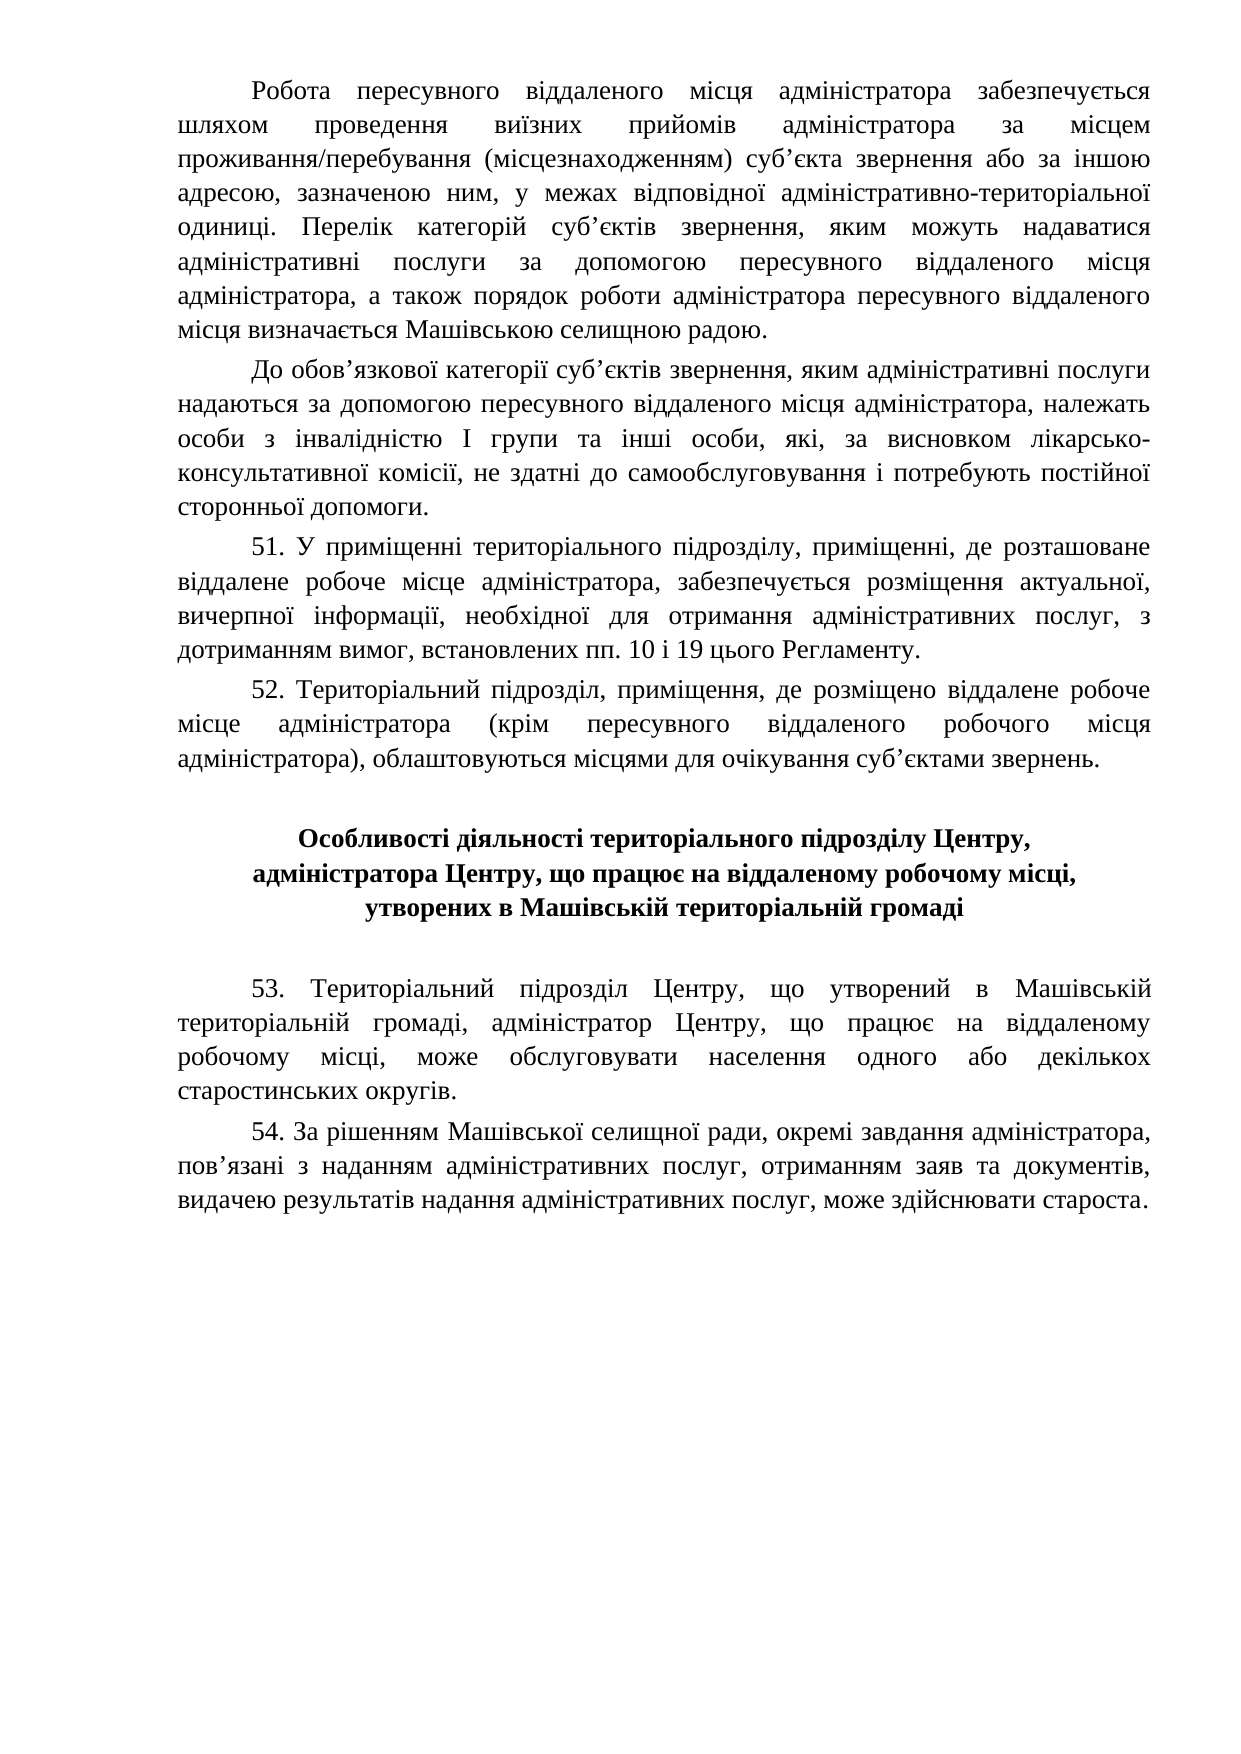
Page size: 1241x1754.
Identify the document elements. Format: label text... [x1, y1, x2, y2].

text 53. Територіальний підрозділ Центру, що утворений в Машівській територіальній громаді, адміністратор Центру, що працює на віддаленому робочому місці, може обслуговувати населення одного або декількох старостинських округів. [177, 972, 1152, 1105]
text Робота пересувного віддаленого місця адміністратора забезпечується шляхом проведення виїзних прийомів адміністратора за місцем проживання/перебування (місцезнаходженням) суб’єкта звернення або за іншою адресою, зазначеною ним, у межах відповідної адміністративно-територіальної одиниці. Перелік категорій суб’єктів звернення, яким можуть надаватися адміністративні послуги за допомогою пересувного віддаленого місця адміністратора, а також порядок роботи адміністратора пересувного віддаленого місця визначається Машівською селищною радою. [177, 74, 1152, 344]
text 54. За рішенням Машівської селищної ради, окремі завдання адміністратора, пов’язані з наданням адміністративних послуг, отриманням заяв та документів, видачею результатів надання адміністративних послуг, може здійснювати староста. [177, 1180, 1152, 1214]
text 51. У приміщенні територіального підрозділу, приміщенні, де розташоване віддалене робоче місце адміністратора, забезпечується розміщення актуальної, вичерпної інформації, необхідної для отримання адміністративних послуг, з дотриманням вимог, встановлених пп. 10 і 19 цього Регламенту. [177, 531, 1152, 664]
text Особливості діяльності територіального підрозділу Центру, адміністратора Центру, що працює на віддаленому робочому місці, утворених в Машівській територіальній громаді [224, 823, 1105, 922]
text 52. Територіальний підрозділ, приміщення, де розміщено віддалене робоче місце адміністратора (крім пересувного віддаленого робочого місця адміністратора), облаштовуються місцями для очікування суб’єктами звернень. [177, 673, 1152, 773]
text 54. За рішенням Машівської селищної ради, окремі завдання адміністратора, пов’язані з наданням адміністративних послуг, отриманням заяв та документів, видачею результатів надання адміністративних послуг, може здійснювати староста. [177, 1115, 1152, 1149]
text До обов’язкової категорії суб’єктів звернення, яким адміністративні послуги надаються за допомогою пересувного віддаленого місця адміністратора, належать особи з інвалідністю I групи та інші особи, які, за висновком лікарсько-консультативної комісії, не здатні до самообслуговування і потребують постійної сторонньої допомоги. [177, 353, 1152, 521]
